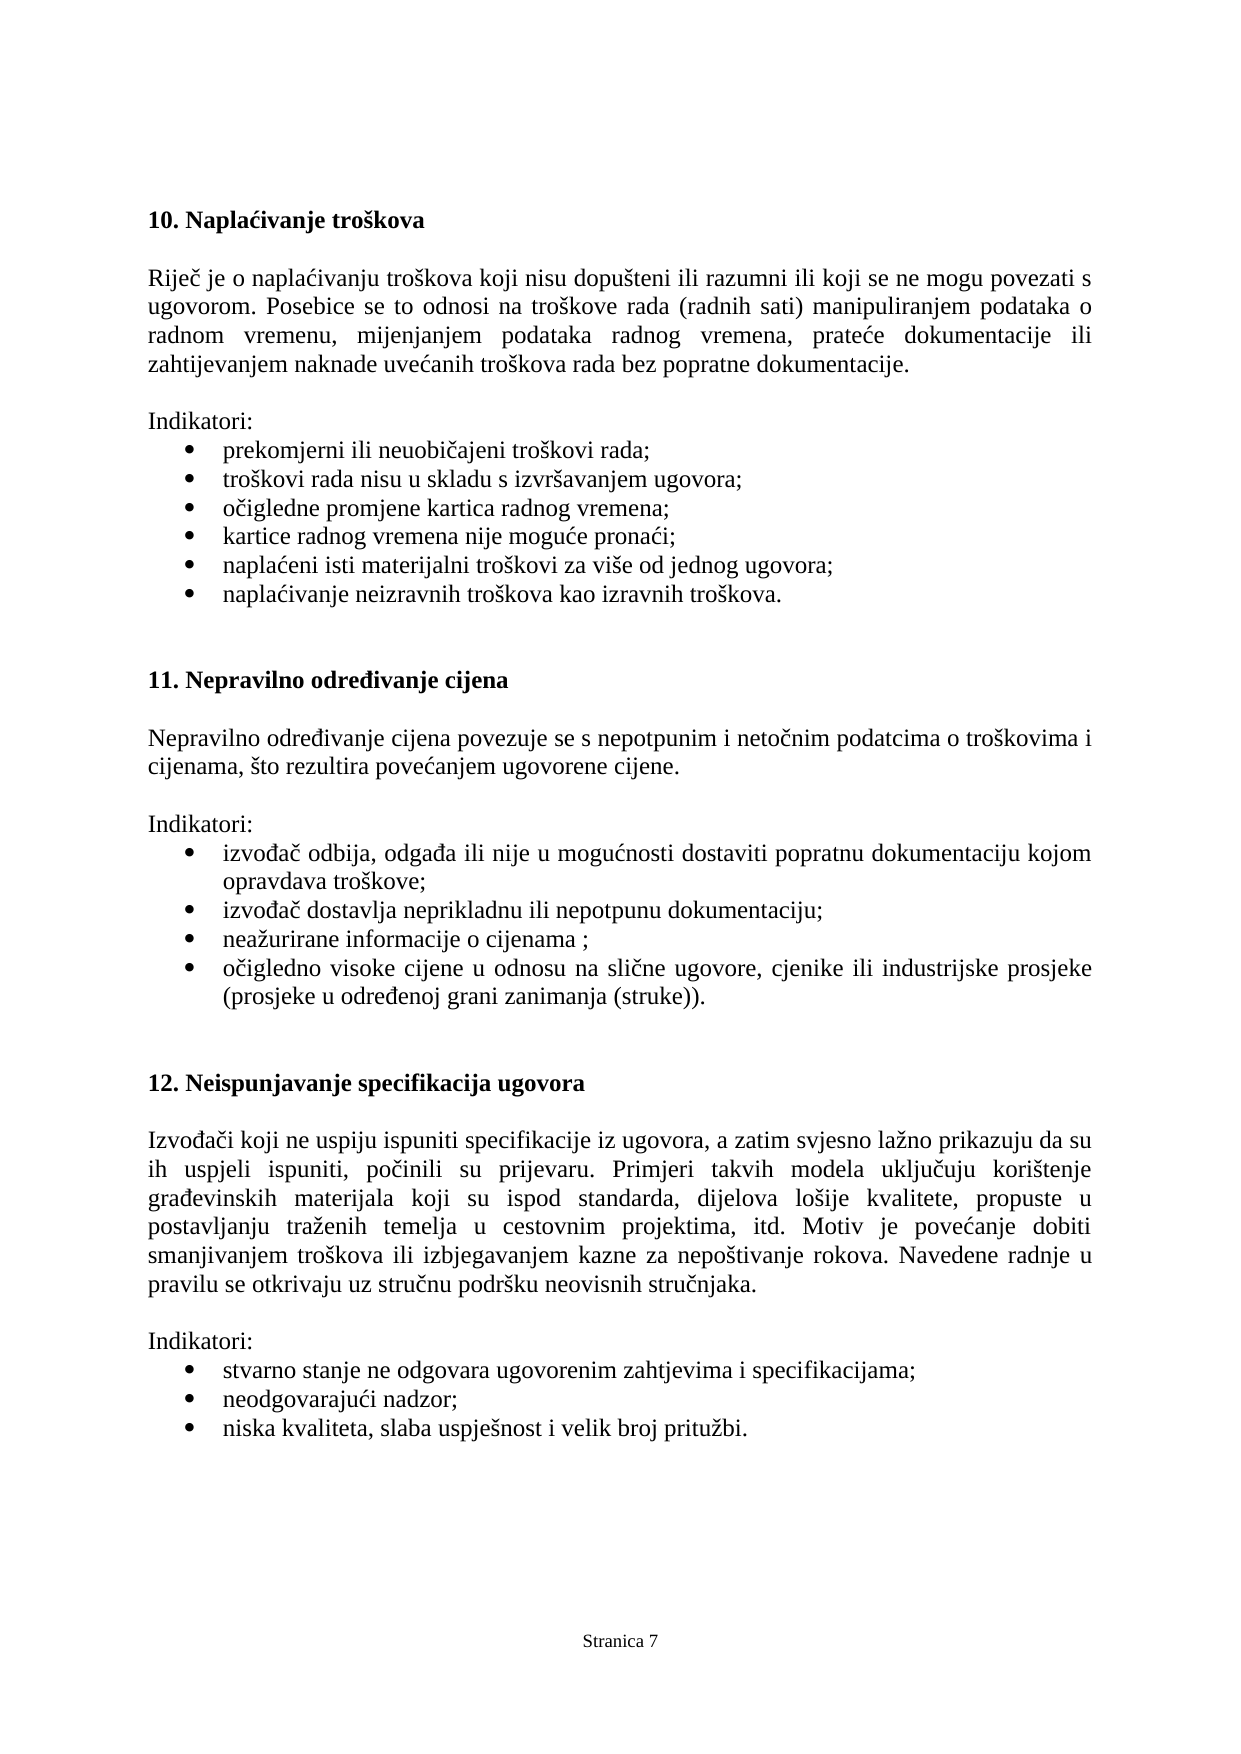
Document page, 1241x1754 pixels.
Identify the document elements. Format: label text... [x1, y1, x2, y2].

text Nepravilno određivanje cijena povezuje se s nepotpunim i netočnim podatcima o troškovima i cijenama, što rezultira povećanjem ugovorene cijene. [148, 723, 1093, 780]
list očigledno visoke cijene u odnosu na slične ugovore, cjenike ili industrijske prosjeke (prosjeke u određenoj grani zanimanja (struke)). [185, 953, 1093, 1010]
list očigledne promjene kartica radnog vremena; [185, 493, 1093, 521]
text 11. Nepravilno određivanje cijena [148, 665, 1093, 694]
list troškovi rada nisu u skladu s izvršavanjem ugovora; [185, 464, 1093, 493]
text 12. Neispunjavanje specifikacija ugovora [148, 1068, 1093, 1096]
list kartice radnog vremena nije moguće pronaći; [185, 521, 1093, 550]
list neažurirane informacije o cijenama ; [185, 924, 1093, 953]
list niska kvaliteta, slaba uspješnost i velik broj pritužbi. [185, 1413, 1093, 1441]
text Indikatori: [148, 1326, 1093, 1355]
list stvarno stanje ne odgovara ugovorenim zahtjevima i specifikacijama; [185, 1355, 1093, 1384]
list izvođač dostavlja neprikladnu ili nepotpunu dokumentaciju; [185, 895, 1093, 924]
list naplaćeni isti materijalni troškovi za više od jednog ugovora; [185, 550, 1093, 579]
text Izvođači koji ne uspiju ispuniti specifikacije iz ugovora, a zatim svjesno lažno prikazuju da su ih uspjeli ispuniti, počinili su prijevaru. Primjeri takvih modela uključuju korištenje građevinskih materijala koji su ispod standarda, dijelova lošije kvalitete, propuste u postavljanju traženih temelja u cestovnim projektima, itd. Motiv je povećanje dobiti smanjivanjem troškova ili izbjegavanjem kazne za nepoštivanje rokova. Navedene radnje u pravilu se otkrivaju uz stručnu podršku neovisnih stručnjaka. [148, 1125, 1093, 1298]
list naplaćivanje neizravnih troškova kao izravnih troškova. [185, 579, 1093, 608]
text Riječ je o naplaćivanju troškova koji nisu dopušteni ili razumni ili koji se ne mogu povezati s ugovorom. Posebice se to odnosi na troškove rada (radnih sati) manipuliranjem podataka o radnom vremenu, mijenjanjem podataka radnog vremena, prateće dokumentacije ili zahtijevanjem naknade uvećanih troškova rada bez popratne dokumentacije. [148, 263, 1093, 378]
list prekomjerni ili neuobičajeni troškovi rada; [185, 435, 1093, 464]
text Indikatori: [148, 809, 1093, 838]
list neodgovarajući nadzor; [185, 1384, 1093, 1413]
text 10. Naplaćivanje troškova [148, 205, 1093, 234]
list izvođač odbija, odgađa ili nije u mogućnosti dostaviti popratnu dokumentaciju kojom opravdava troškove; [185, 838, 1093, 895]
text Indikatori: [148, 406, 1093, 435]
